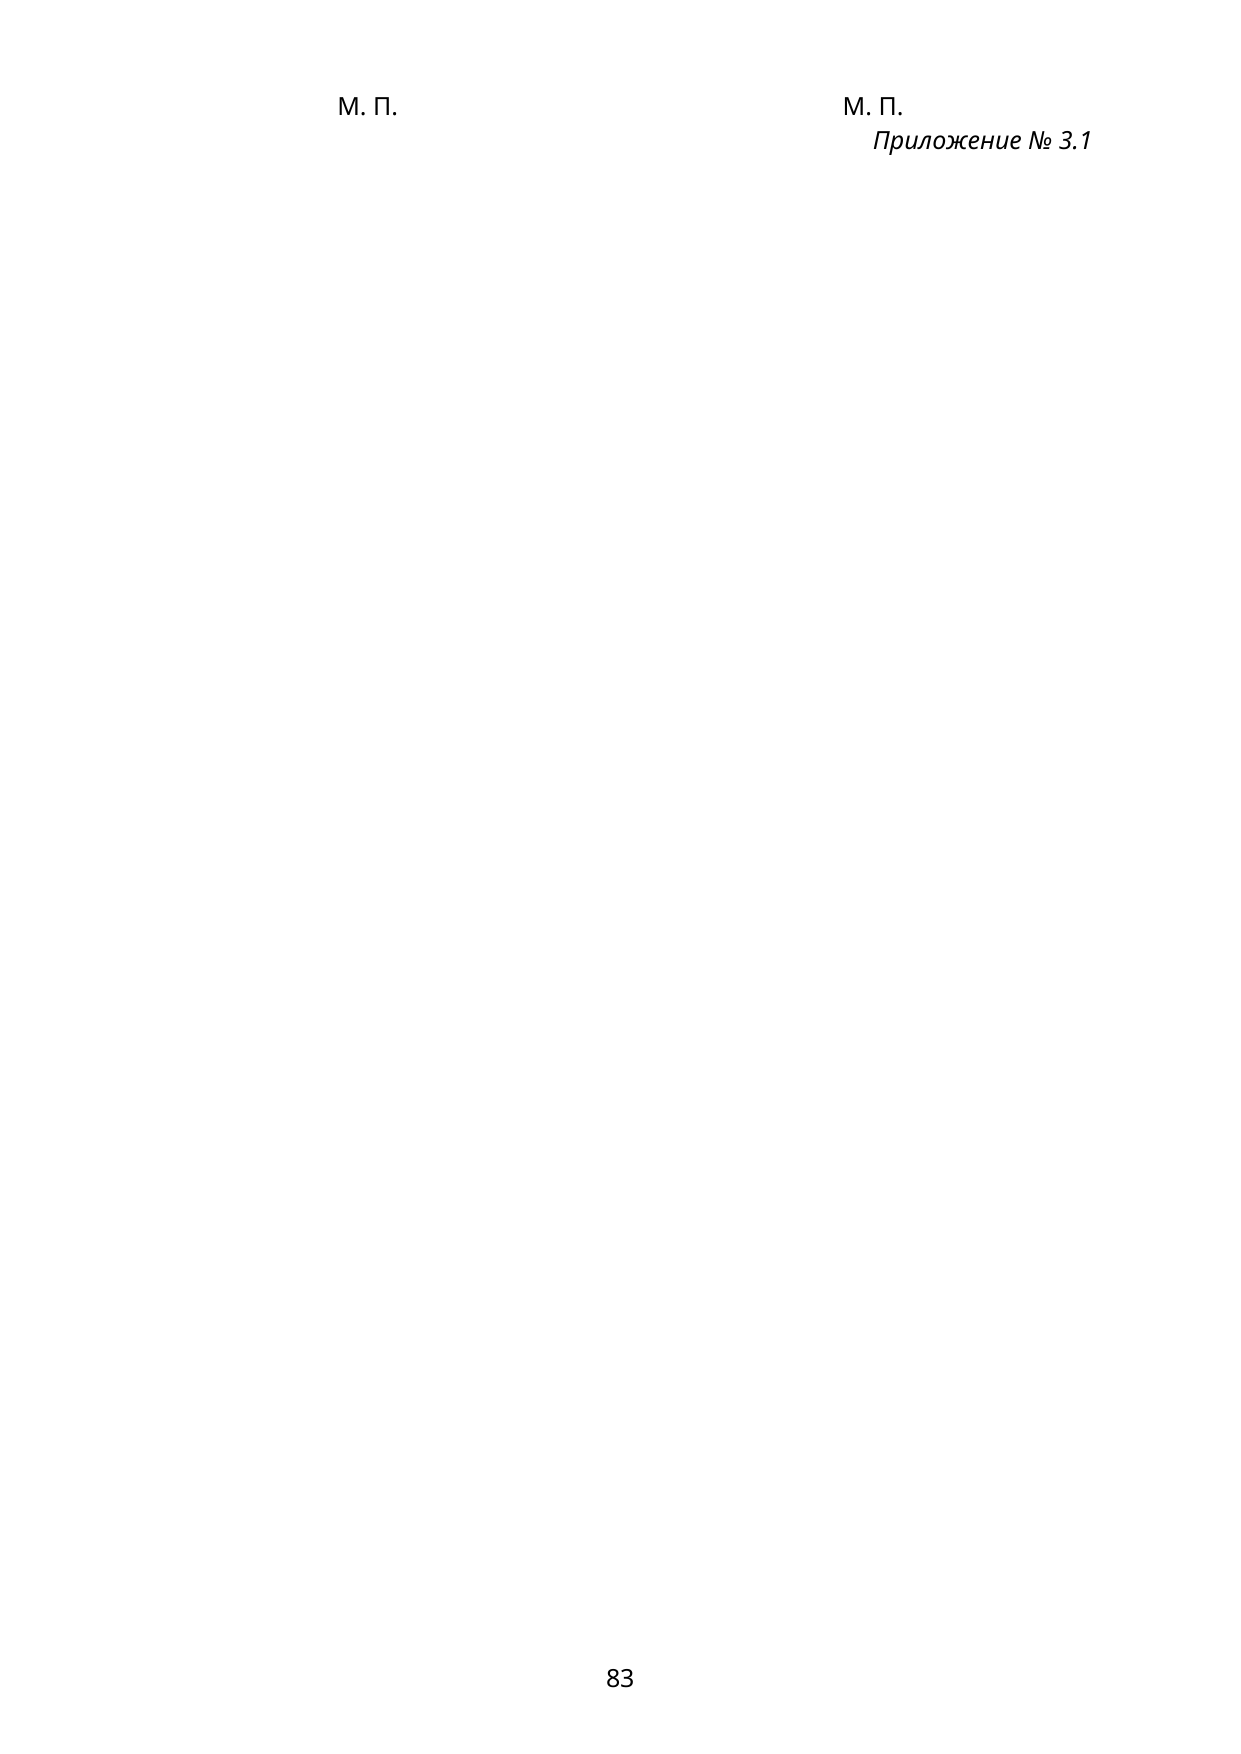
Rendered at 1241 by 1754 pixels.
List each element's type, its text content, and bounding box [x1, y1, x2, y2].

text Приложение № 3.1 [148, 123, 1092, 157]
table_cell М. П. [620, 89, 1126, 123]
table_cell М. П. [115, 89, 620, 123]
